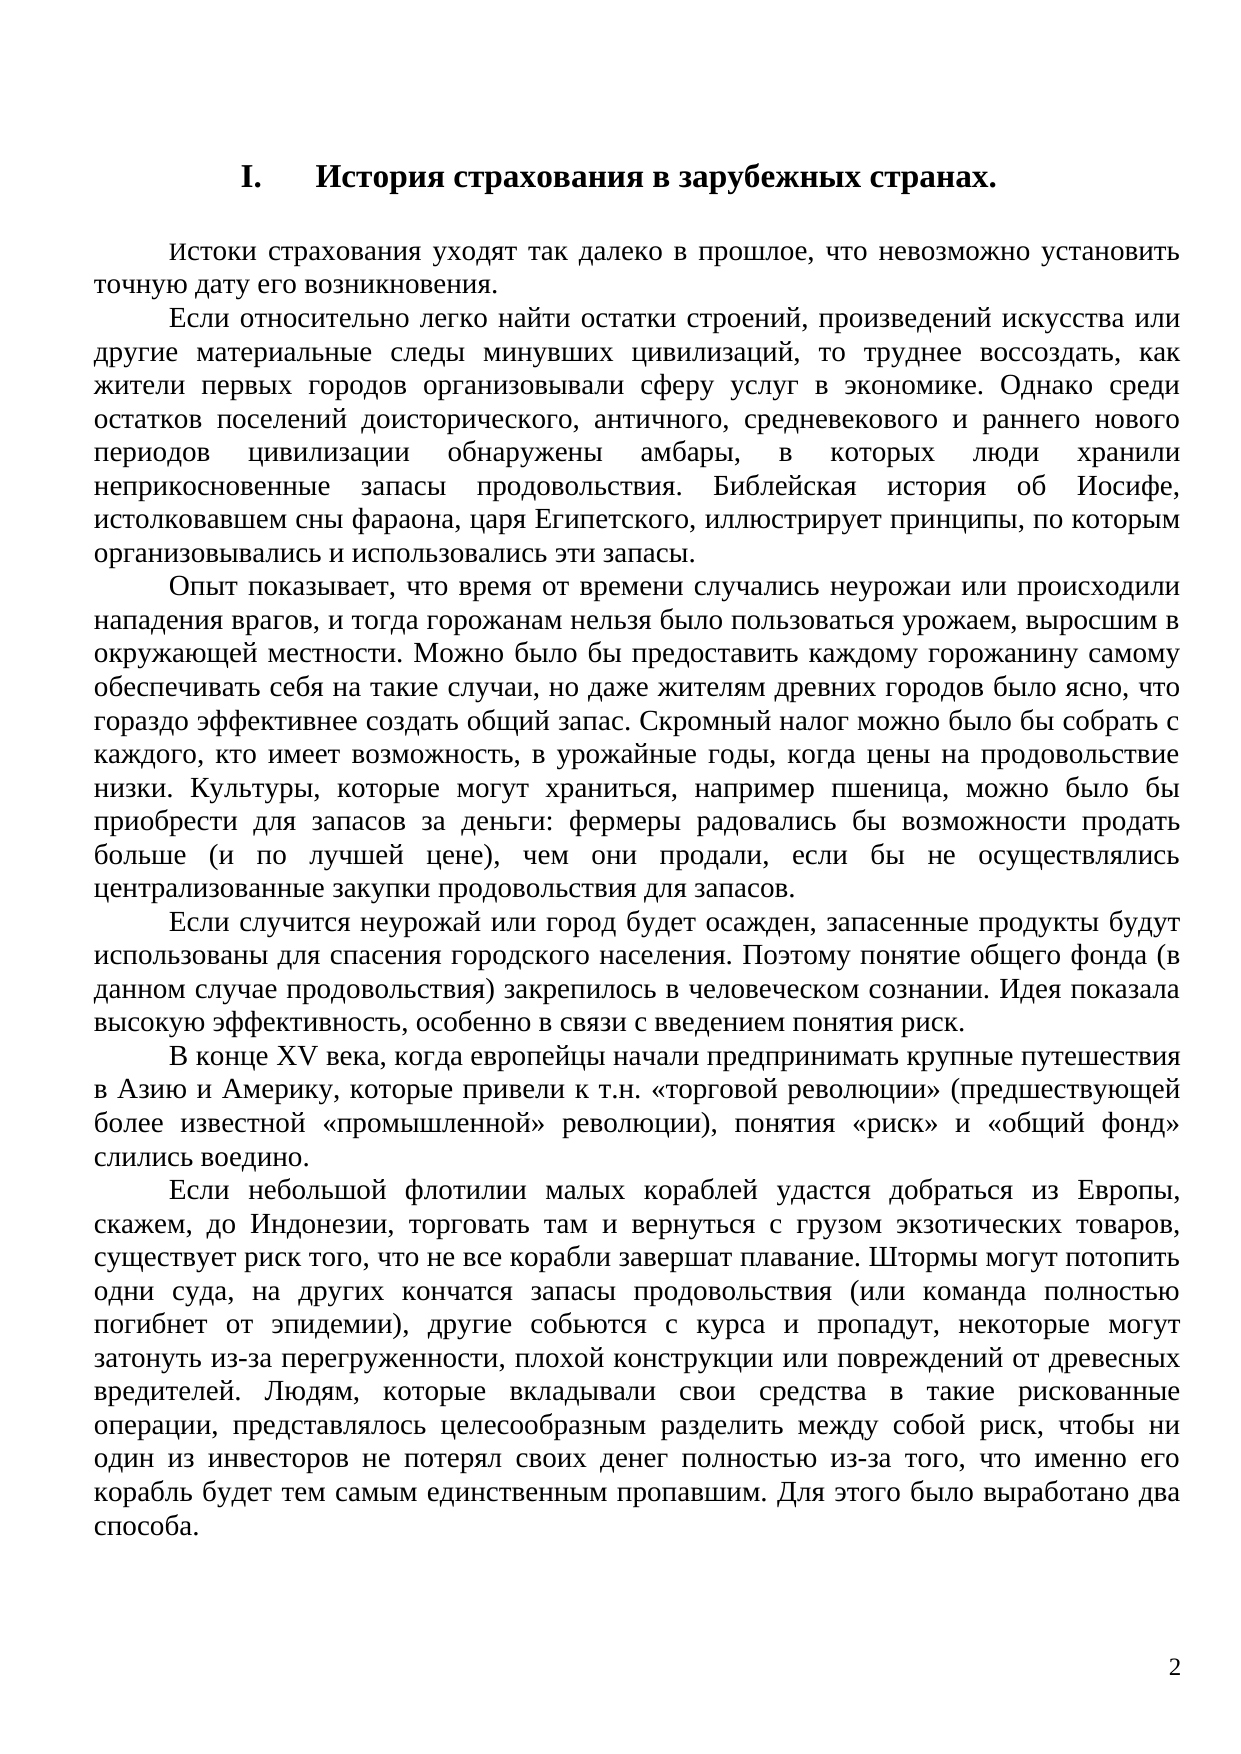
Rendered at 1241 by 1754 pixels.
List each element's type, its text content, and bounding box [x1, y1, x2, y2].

text Опыт показывает, что время от времени случались неурожаи или происходили нападения врагов, и тогда горожанам нельзя было пользоваться урожаем, выросшим в окружающей местности. Можно было бы предоставить каждому горожанину самому обеспечивать себя на такие случаи, но даже жителям древних городов было ясно, что гораздо эффективнее создать общий запас. Скромный налог можно было бы собрать с каждого, кто имеет возможность, в урожайные годы, когда цены на продовольствие низки. Культуры, которые могут храниться, например пшеница, можно было бы приобрести для запасов за деньги: фермеры радовались бы возможности продать больше (и по лучшей цене), чем они продали, если бы не осуществлялись централизованные закупки продовольствия для запасов. [94, 568, 1181, 904]
text Если небольшой флотилии малых кораблей удастся добраться из Европы, скажем, до Индонезии, торговать там и вернуться с грузом экзотических товаров, существует риск того, что не все корабли завершат плавание. Штормы могут потопить одни суда, на других кончатся запасы продовольствия (или команда полностью погибнет от эпидемии), другие собьются с курса и пропадут, некоторые могут затонуть из-за перегруженности, плохой конструкции или повреждений от древесных вредителей. Людям, которые вкладывали свои средства в такие рискованные операции, представлялось целесообразным разделить между собой риск, чтобы ни один из инвесторов не потерял своих денег полностью из-за того, что именно его корабль будет тем самым единственным пропавшим. Для этого было выработано два способа. [94, 1172, 1181, 1541]
list История страхования в зарубежных странах. [0, 156, 1237, 195]
text Истоки страхования уходят так далеко в прошлое, что невозможно установить точную дату его возникновения. [94, 233, 1181, 300]
text Если относительно легко найти остатки строений, произведений искусства или другие материальные следы минувших цивилизаций, то труднее воссоздать, как жители первых городов организовывали сферу услуг в экономике. Однако среди остатков поселений доисторического, античного, средневекового и раннего нового периодов цивилизации обнаружены амбары, в которых люди хранили неприкосновенные запасы продовольствия. Библейская история об Иосифе, истолковавшем сны фараона, царя Египетского, иллюстрирует принципы, по которым организовывались и использовались эти запасы. [94, 300, 1181, 568]
text В конце XV века, когда европейцы начали предпринимать крупные путешествия в Азию и Америку, которые привели к т.н. «торговой революции» (предшествующей более известной «промышленной» революции), понятия «риск» и «общий фонд» слились воедино. [94, 1038, 1181, 1172]
text Если случится неурожай или город будет осажден, запасенные продукты будут использованы для спасения городского населения. Поэтому понятие общего фонда (в данном случае продовольствия) закрепилось в человеческом сознании. Идея показала высокую эффективность, особенно в связи с введением понятия риск. [94, 904, 1181, 1038]
